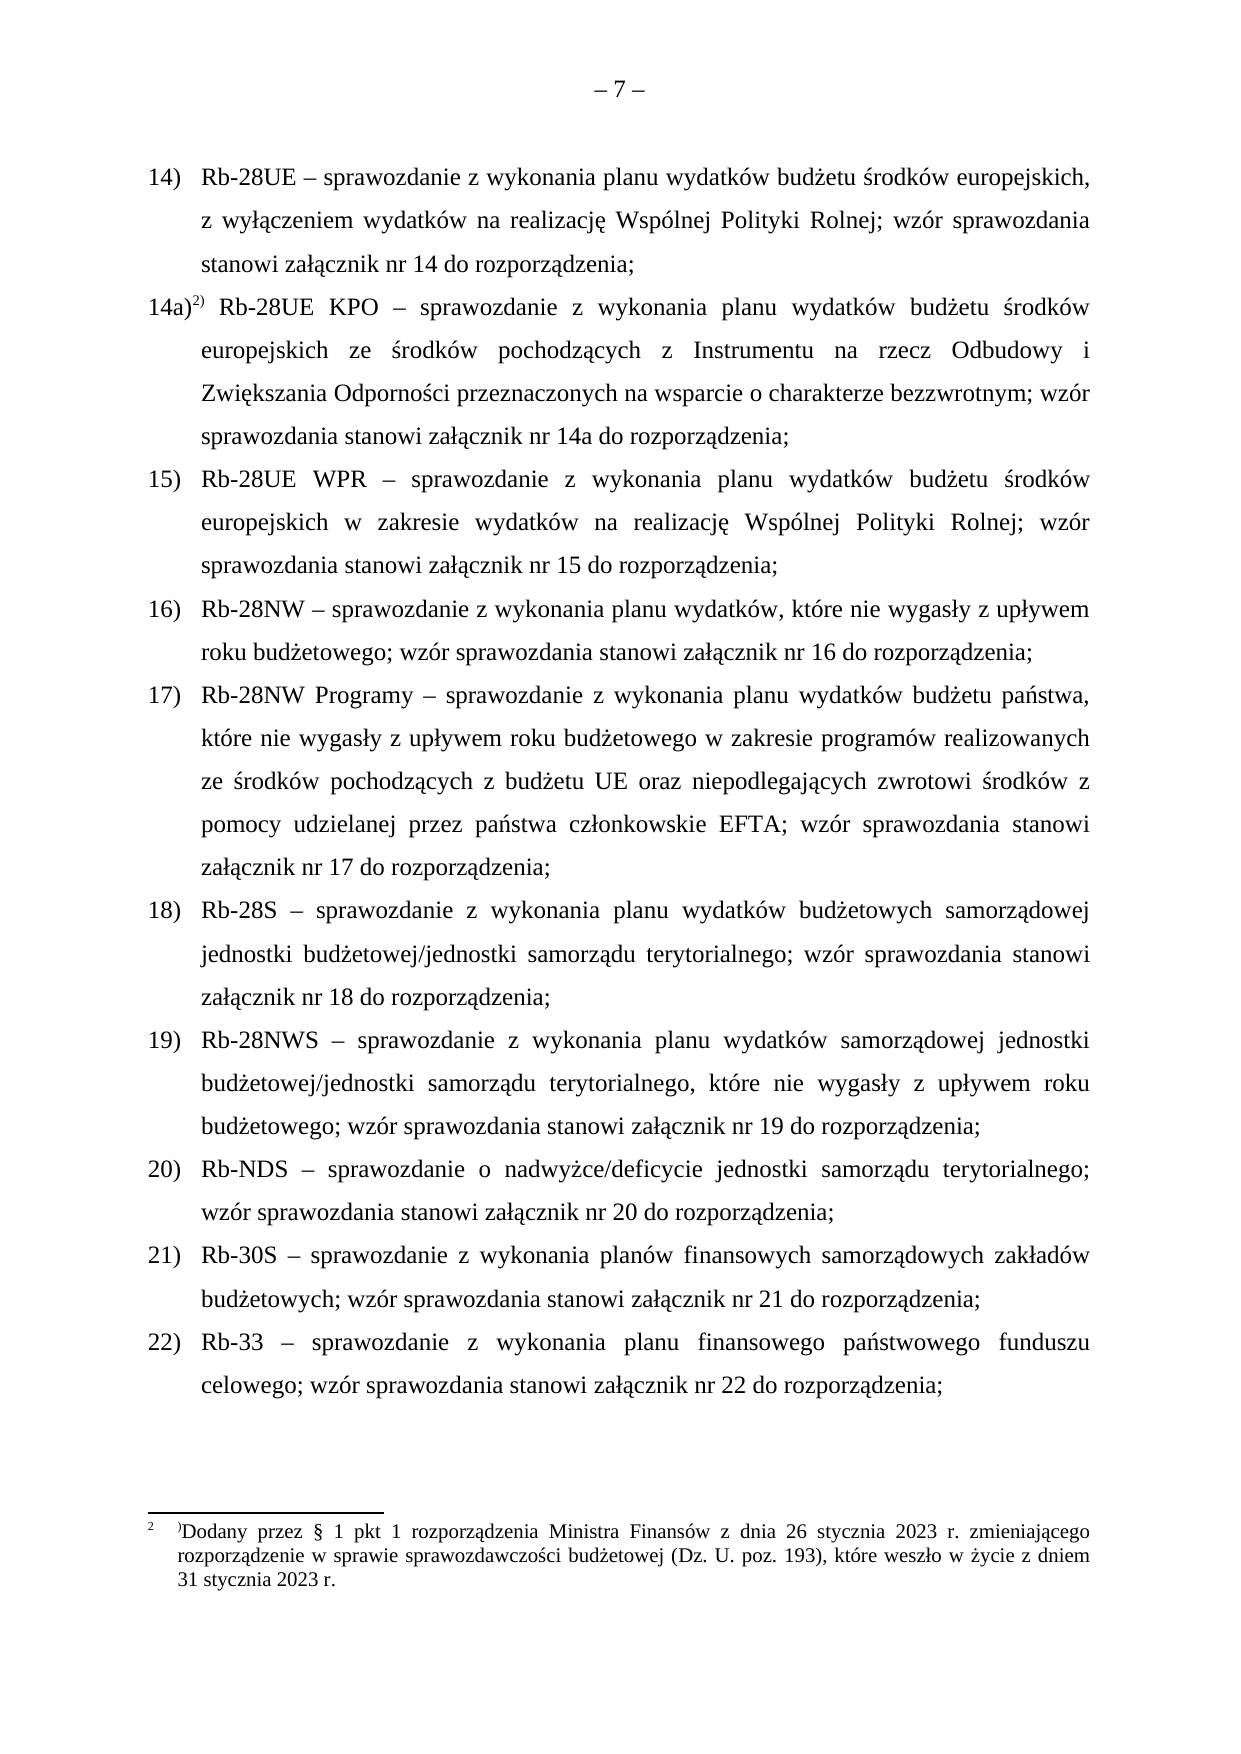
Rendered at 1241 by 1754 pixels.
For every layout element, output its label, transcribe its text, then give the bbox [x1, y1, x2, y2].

text 18) Rb-28S – sprawozdanie z wykonania planu wydatków budżetowych samorządowej jednostki budżetowej/jednostki samorządu terytorialnego; wzór sprawozdania stanowi załącznik nr 18 do rozporządzenia; [148, 896, 1091, 1011]
text 14a)) Rb-28UE KPO – sprawozdanie z wykonania planu wydatków budżetu środków europejskich ze środków pochodzących z Instrumentu na rzecz Odbudowy i Zwiększania Odporności przeznaczonych na wsparcie o charakterze bezzwrotnym; wzór sprawozdania stanowi załącznik nr 14a do rozporządzenia; [148, 292, 1091, 450]
text 14) Rb-28UE – sprawozdanie z wykonania planu wydatków budżetu środków europejskich, z wyłączeniem wydatków na realizację Wspólnej Polityki Rolnej; wzór sprawozdania stanowi załącznik nr 14 do rozporządzenia; [148, 162, 1091, 277]
text 19) Rb-28NWS – sprawozdanie z wykonania planu wydatków samorządowej jednostki budżetowej/jednostki samorządu terytorialnego, które nie wygasły z upływem roku budżetowego; wzór sprawozdania stanowi załącznik nr 19 do rozporządzenia; [148, 1025, 1091, 1140]
text 16) Rb-28NW – sprawozdanie z wykonania planu wydatków, które nie wygasły z upływem roku budżetowego; wzór sprawozdania stanowi załącznik nr 16 do rozporządzenia; [148, 594, 1091, 666]
text 15) Rb-28UE WPR – sprawozdanie z wykonania planu wydatków budżetu środków europejskich w zakresie wydatków na realizację Wspólnej Polityki Rolnej; wzór sprawozdania stanowi załącznik nr 15 do rozporządzenia; [148, 464, 1091, 579]
text 17) Rb-28NW Programy – sprawozdanie z wykonania planu wydatków budżetu państwa, które nie wygasły z upływem roku budżetowego w zakresie programów realizowanych ze środków pochodzących z budżetu UE oraz niepodlegających zwrotowi środków z pomocy udzielanej przez państwa członkowskie EFTA; wzór sprawozdania stanowi załącznik nr 17 do rozporządzenia; [148, 680, 1091, 881]
text 21) Rb-30S – sprawozdanie z wykonania planów finansowych samorządowych zakładów budżetowych; wzór sprawozdania stanowi załącznik nr 21 do rozporządzenia; [148, 1241, 1091, 1312]
text 20) Rb-NDS – sprawozdanie o nadwyżce/deficycie jednostki samorządu terytorialnego; wzór sprawozdania stanowi załącznik nr 20 do rozporządzenia; [148, 1154, 1091, 1226]
text 22) Rb-33 – sprawozdanie z wykonania planu finansowego państwowego funduszu celowego; wzór sprawozdania stanowi załącznik nr 22 do rozporządzenia; [148, 1327, 1091, 1399]
